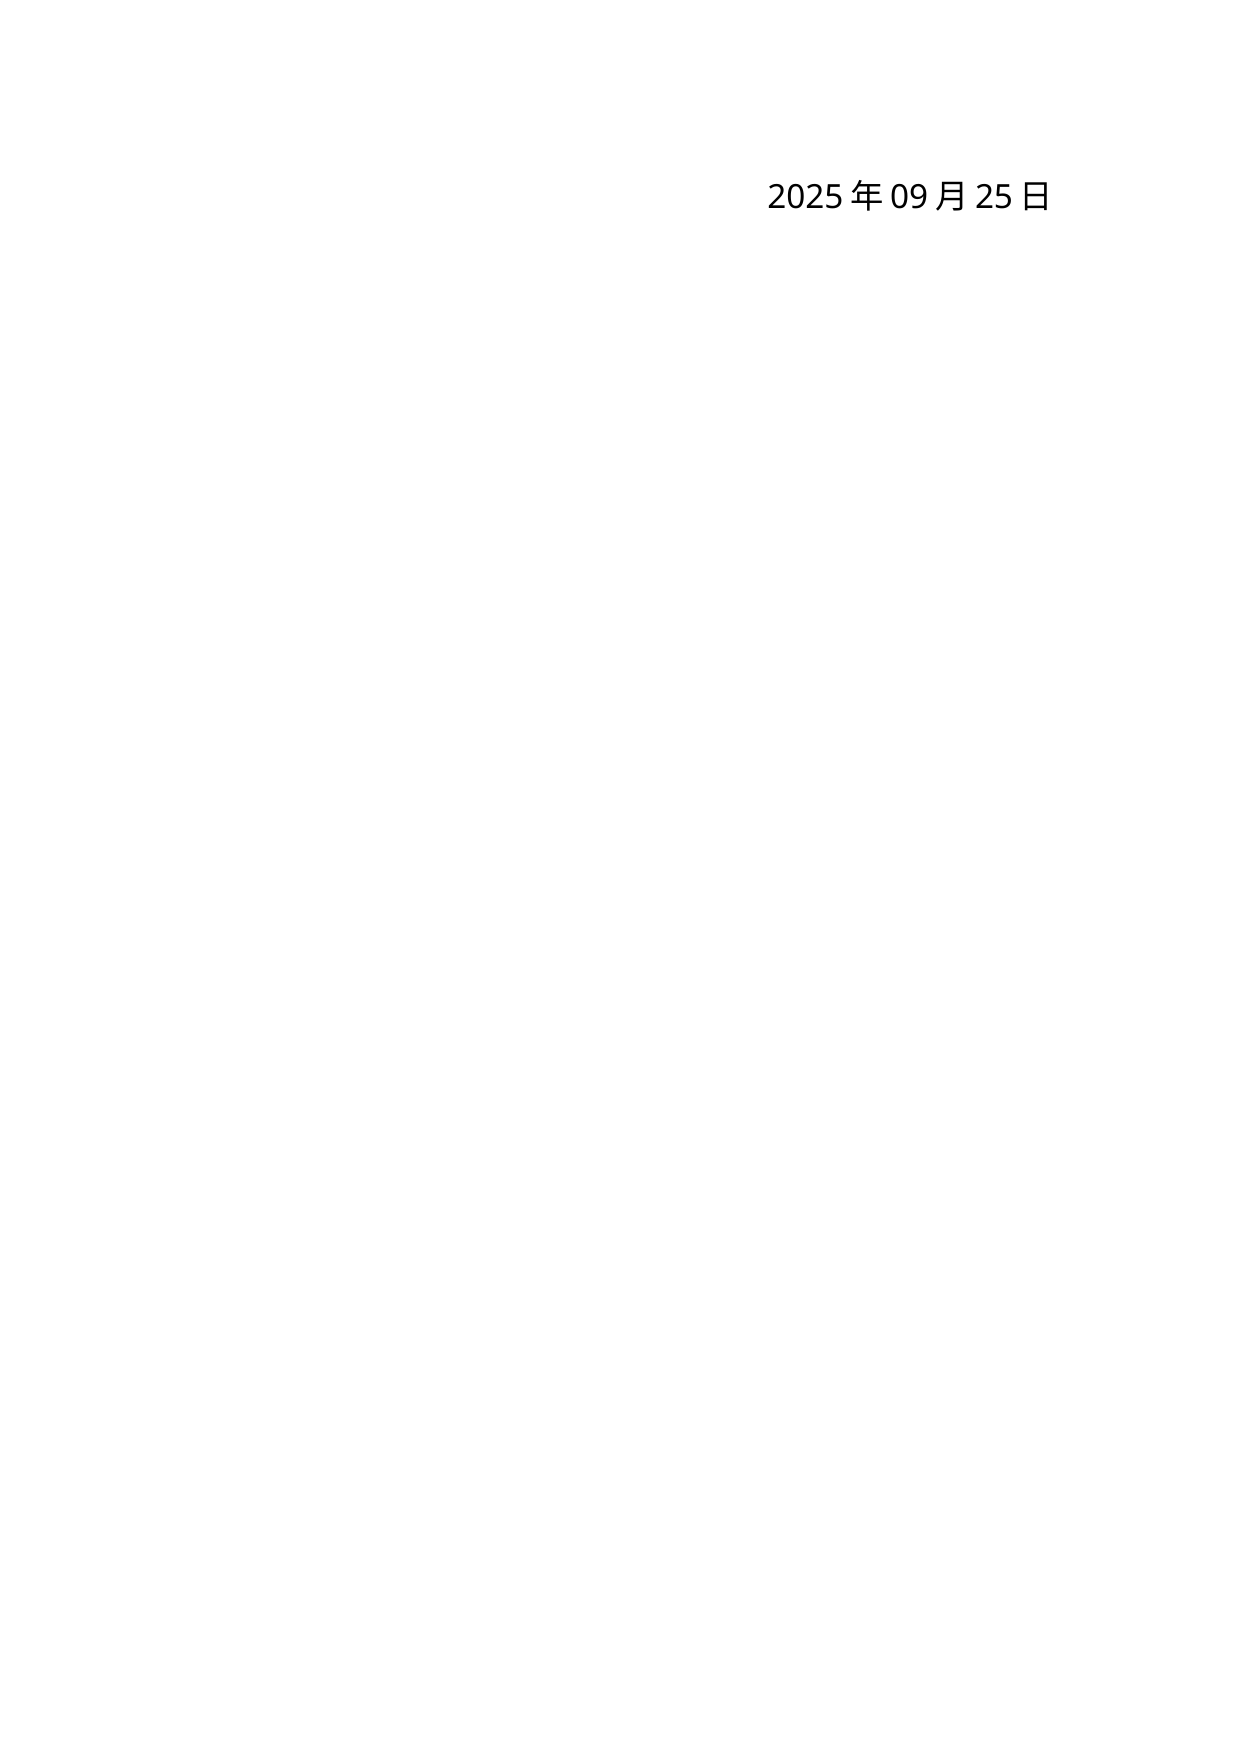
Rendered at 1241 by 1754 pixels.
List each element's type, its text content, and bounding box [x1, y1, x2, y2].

text 2025年09月25日 [187, 162, 1053, 227]
